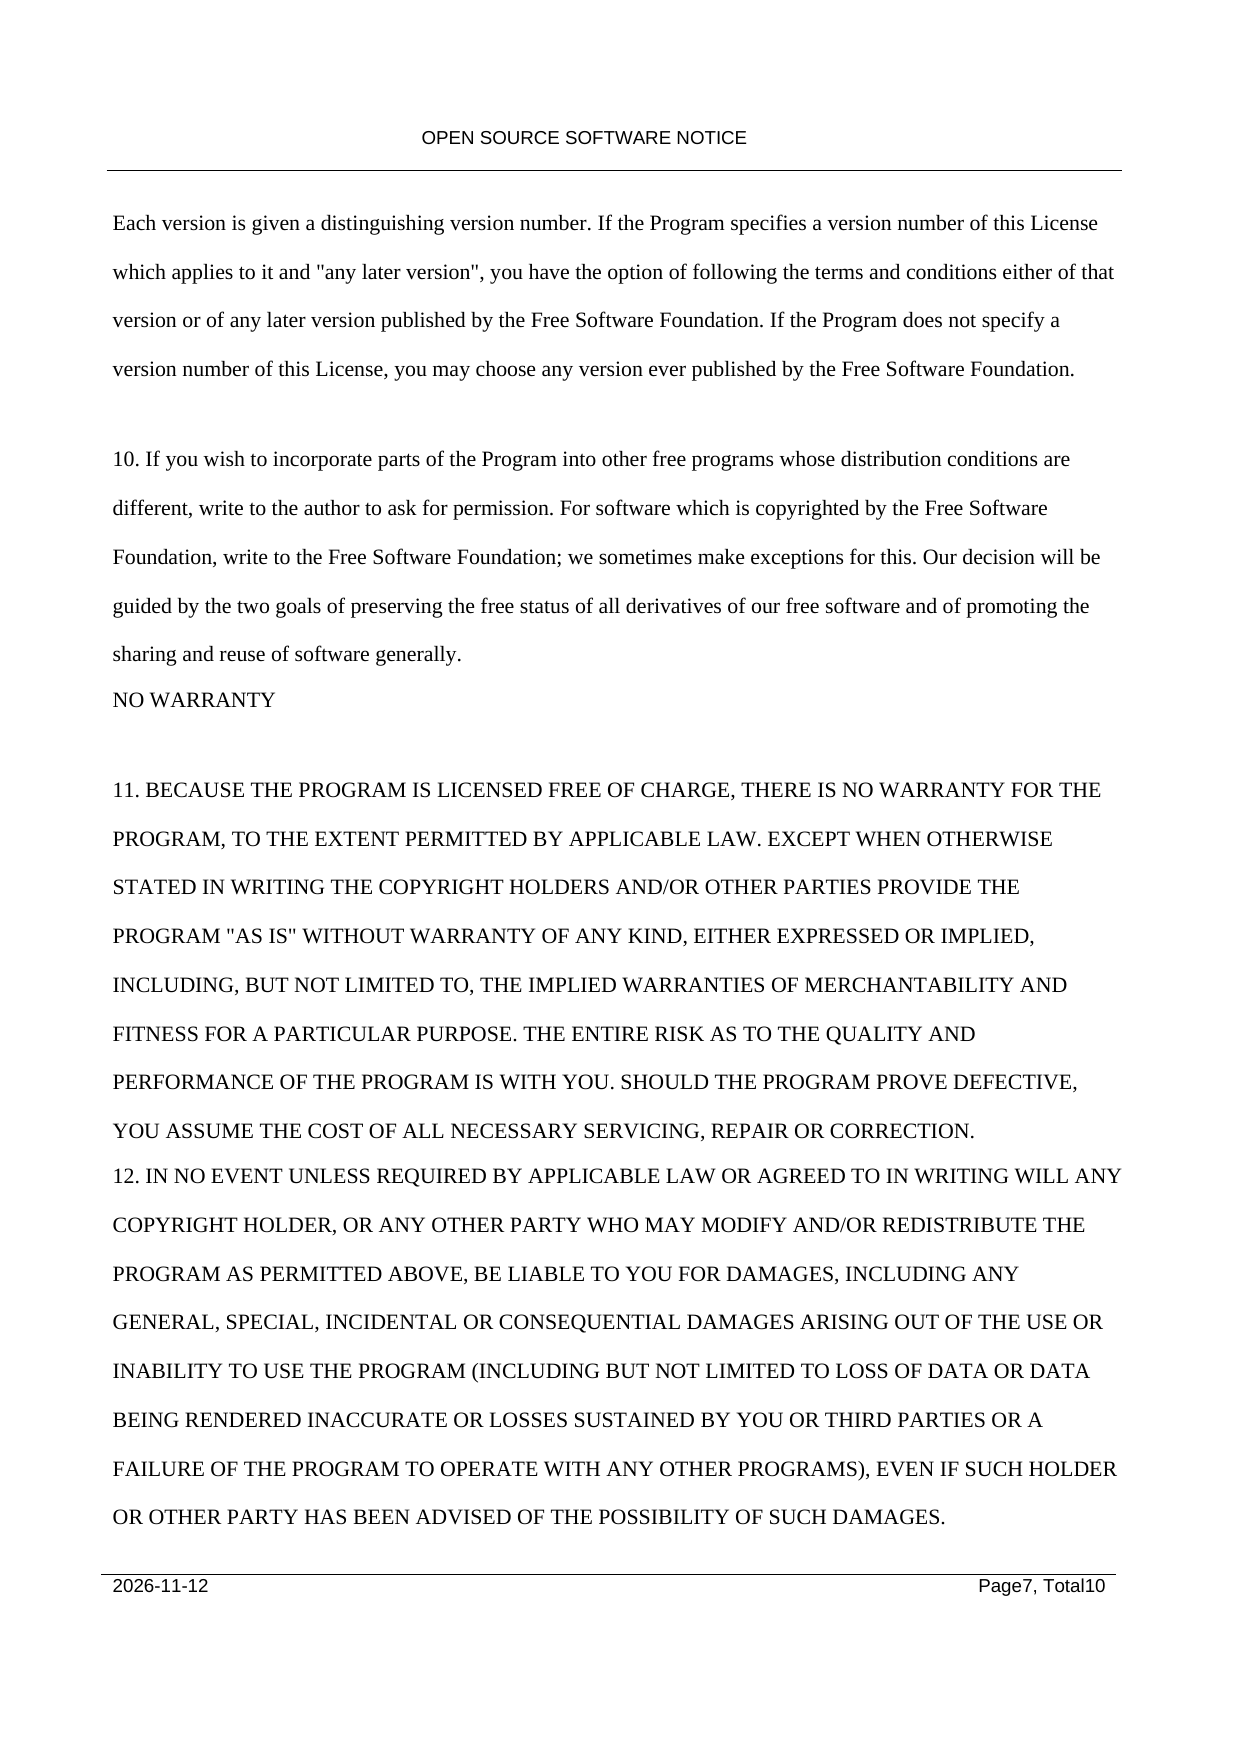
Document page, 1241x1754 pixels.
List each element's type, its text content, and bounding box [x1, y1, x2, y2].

text 11. BECAUSE THE PROGRAM IS LICENSED FREE OF CHARGE, THERE IS NO WARRANTY FOR THE PROGRAM, TO THE EXTENT PERMITTED BY APPLICABLE LAW. EXCEPT WHEN OTHERWISE STATED IN WRITING THE COPYRIGHT HOLDERS AND/OR OTHER PARTIES PROVIDE THE PROGRAM "AS IS" WITHOUT WARRANTY OF ANY KIND, EITHER EXPRESSED OR IMPLIED, INCLUDING, BUT NOT LIMITED TO, THE IMPLIED WARRANTIES OF MERCHANTABILITY AND FITNESS FOR A PARTICULAR PURPOSE. THE ENTIRE RISK AS TO THE QUALITY AND PERFORMANCE OF THE PROGRAM IS WITH YOU. SHOULD THE PROGRAM PROVE DEFECTIVE, YOU ASSUME THE COST OF ALL NECESSARY SERVICING, REPAIR OR CORRECTION. [112, 773, 1128, 1147]
text 10. If you wish to incorporate parts of the Program into other free programs whose distribution conditions are different, write to the author to ask for permission. For software which is copyrighted by the Free Software Foundation, write to the Free Software Foundation; we sometimes make exceptions for this. Our decision will be guided by the two goals of preserving the free status of all derivatives of our free software and of promoting the sharing and reuse of software generally. [112, 443, 1128, 670]
text 12. IN NO EVENT UNLESS REQUIRED BY APPLICABLE LAW OR AGREED TO IN WRITING WILL ANY COPYRIGHT HOLDER, OR ANY OTHER PARTY WHO MAY MODIFY AND/OR REDISTRIBUTE THE PROGRAM AS PERMITTED ABOVE, BE LIABLE TO YOU FOR DAMAGES, INCLUDING ANY GENERAL, SPECIAL, INCIDENTAL OR CONSEQUENTIAL DAMAGES ARISING OUT OF THE USE OR INABILITY TO USE THE PROGRAM (INCLUDING BUT NOT LIMITED TO LOSS OF DATA OR DATA BEING RENDERED INACCURATE OR LOSSES SUSTAINED BY YOU OR THIRD PARTIES OR A FAILURE OF THE PROGRAM TO OPERATE WITH ANY OTHER PROGRAMS), EVEN IF SUCH HOLDER OR OTHER PARTY HAS BEEN ADVISED OF THE POSSIBILITY OF SUCH DAMAGES. [112, 1159, 1128, 1533]
text Each version is given a distinguishing version number. If the Program specifies a version number of this License which applies to it and "any later version", you have the option of following the terms and conditions either of that version or of any later version published by the Free Software Foundation. If the Program does not specify a version number of this License, you may choose any version ever published by the Free Software Foundation. [112, 206, 1128, 385]
text NO WARRANTY [112, 683, 1128, 715]
